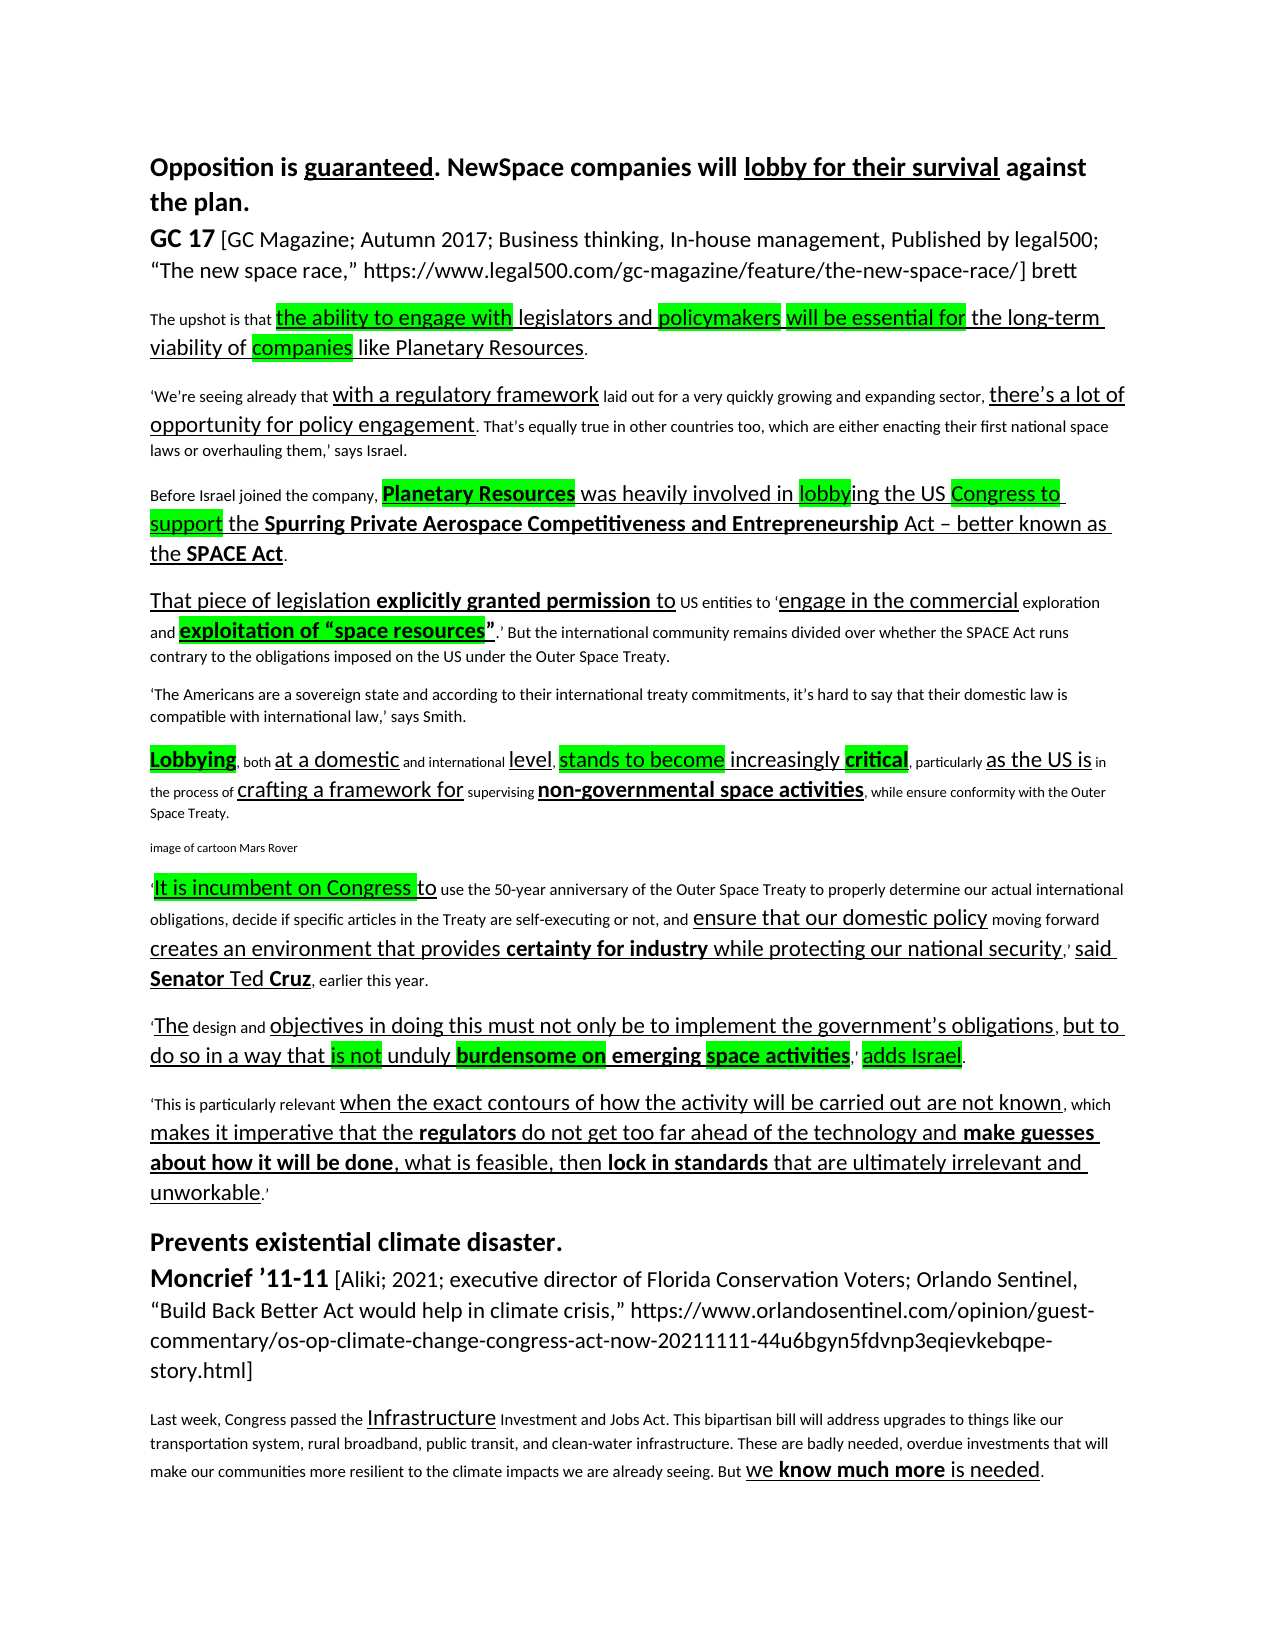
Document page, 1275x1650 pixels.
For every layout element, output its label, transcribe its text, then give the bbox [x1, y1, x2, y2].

text ‘We’re seeing already that with a regulatory framework laid out for a very quickly growing and expanding sector, there’s a lot of opportunity for policy engagement. That’s equally true in other countries too, which are either enacting their first national space laws or overhauling them,’ says Israel. [150, 380, 1125, 461]
text Last week, Congress passed the Infrastructure Investment and Jobs Act. This bipartisan bill will address upgrades to things like our transportation system, rural broadband, public transit, and clean-water infrastructure. These are badly needed, overdue investments that will make our communities more resilient to the climate impacts we are already seeing. But we know much more is needed. [150, 1403, 1125, 1484]
text image of cartoon Mars Rover [150, 840, 1125, 856]
text ‘The design and objectives in doing this must not only be to implement the government’s obligations, but to do so in a way that is not unduly burdensome on emerging space activities,’ adds Israel. [150, 1011, 1125, 1069]
text GC 17 [GC Magazine; Autumn 2017; Business thinking, In-house management, Published by legal500; “The new space race,” https://www.legal500.com/gc-magazine/feature/the-new-space-race/] brett [150, 221, 1125, 284]
text Before Israel joined the company, Planetary Resources was heavily involved in lobbying the US Congress to support the Spurring Private Aerospace Competitiveness and Entrepreneurship Act – better known as the SPACE Act. [150, 479, 1125, 567]
text ‘The Americans are a sovereign state and according to their international treaty commitments, it’s hard to say that their domestic law is compatible with international law,’ says Smith. [150, 684, 1125, 727]
text Moncrief ’11-11 [Aliki; 2021; executive director of Florida Conservation Voters; Orlando Sentinel, “Build Back Better Act would help in climate crisis,” https://www.orlandosentinel.com/opinion/guest-commentary/os-op-climate-change-congress-act-now-20211111-44u6bgyn5fdvnp3eqievkebqpe-story.html] [150, 1261, 1125, 1385]
text That piece of legislation explicitly granted permission to US entities to ‘engage in the commercial exploration and exploitation of “space resources”.’ But the international community remains divided over whether the SPACE Act runs contrary to the obligations imposed on the US under the Outer Space Treaty. [150, 586, 1125, 666]
text ‘It is incumbent on Congress to use the 50-year anniversary of the Outer Space Treaty to properly determine our actual international obligations, decide if specific articles in the Treaty are self-executing or not, and ensure that our domestic policy moving forward creates an environment that provides certainty for industry while protecting our national security,’ said Senator Ted Cruz, earlier this year. [150, 873, 1125, 992]
subtitle Prevents existential climate disaster. [150, 1225, 1125, 1258]
subtitle Opposition is guaranteed. NewSpace companies will lobby for their survival against the plan. [150, 150, 1125, 219]
text Lobbying, both at a domestic and international level, stands to become increasingly critical, particularly as the US is in the process of crafting a framework for supervising non-governmental space activities, while ensure conformity with the Outer Space Treaty. [150, 745, 1125, 822]
text ‘This is particularly relevant when the exact contours of how the activity will be carried out are not known, which makes it imperative that the regulators do not get too far ahead of the technology and make guesses about how it will be done, what is feasible, then lock in standards that are ultimately irrelevant and unworkable.’ [150, 1088, 1125, 1207]
text The upshot is that the ability to engage with legislators and policymakers will be essential for the long-term viability of companies like Planetary Resources. [150, 303, 1125, 362]
